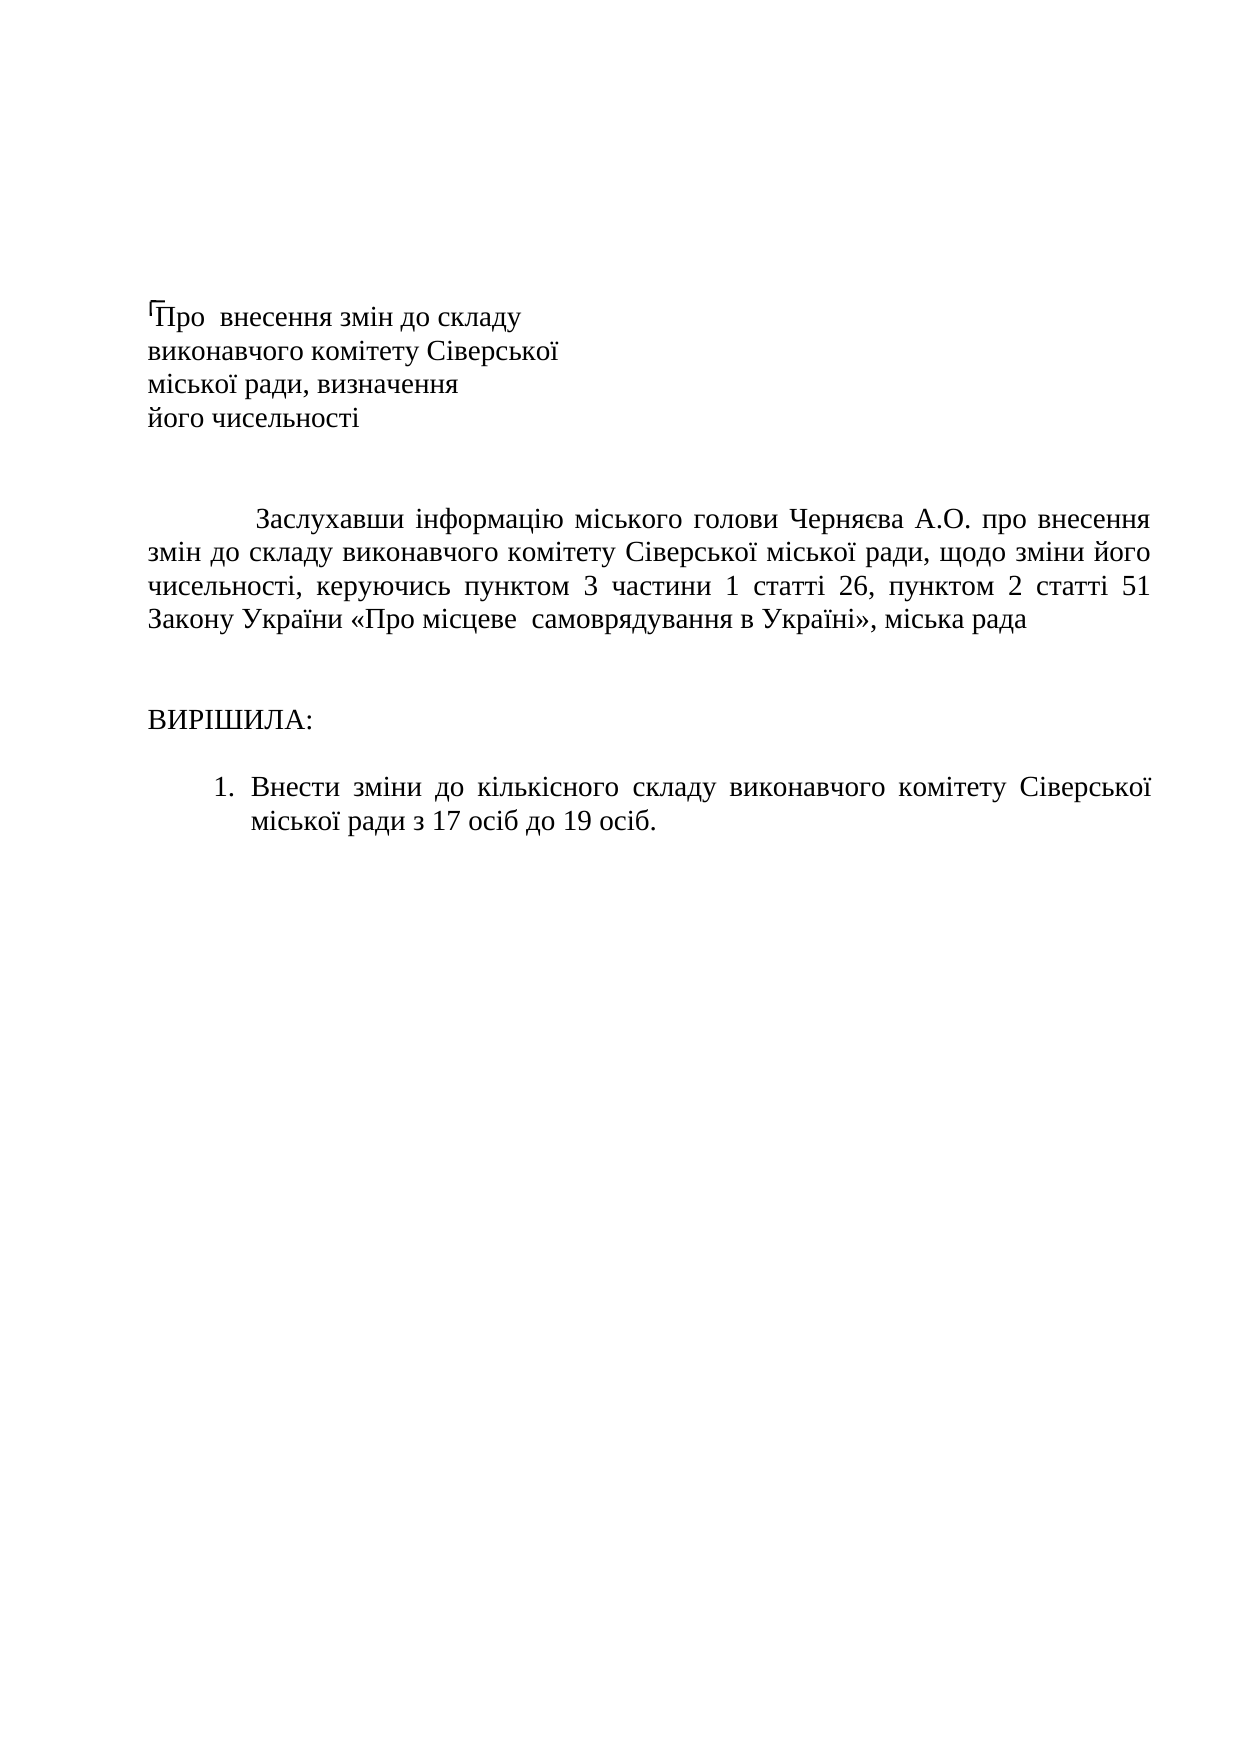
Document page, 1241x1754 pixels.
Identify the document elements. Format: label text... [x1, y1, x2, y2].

list Внести зміни до кількісного складу виконавчого комітету Сіверської міської ради з 17 осіб до 19 осіб. [213, 769, 1152, 836]
text ВИРІШИЛА: [147, 702, 1152, 736]
text Заслухавши інформацію міського голови Черняєва А.О. про внесення змін до складу виконавчого комітету Сіверської міської ради, щодо зміни його чисельності, керуючись пунктом 3 частини 1 статті 26, пунктом 2 статті 51 Закону України «Про місцеве самоврядування в Україні», міська рада [147, 501, 1152, 635]
text Про внесення змін до складу виконавчого комітету Сіверської міської ради, визначення його чисельності [147, 299, 1152, 434]
